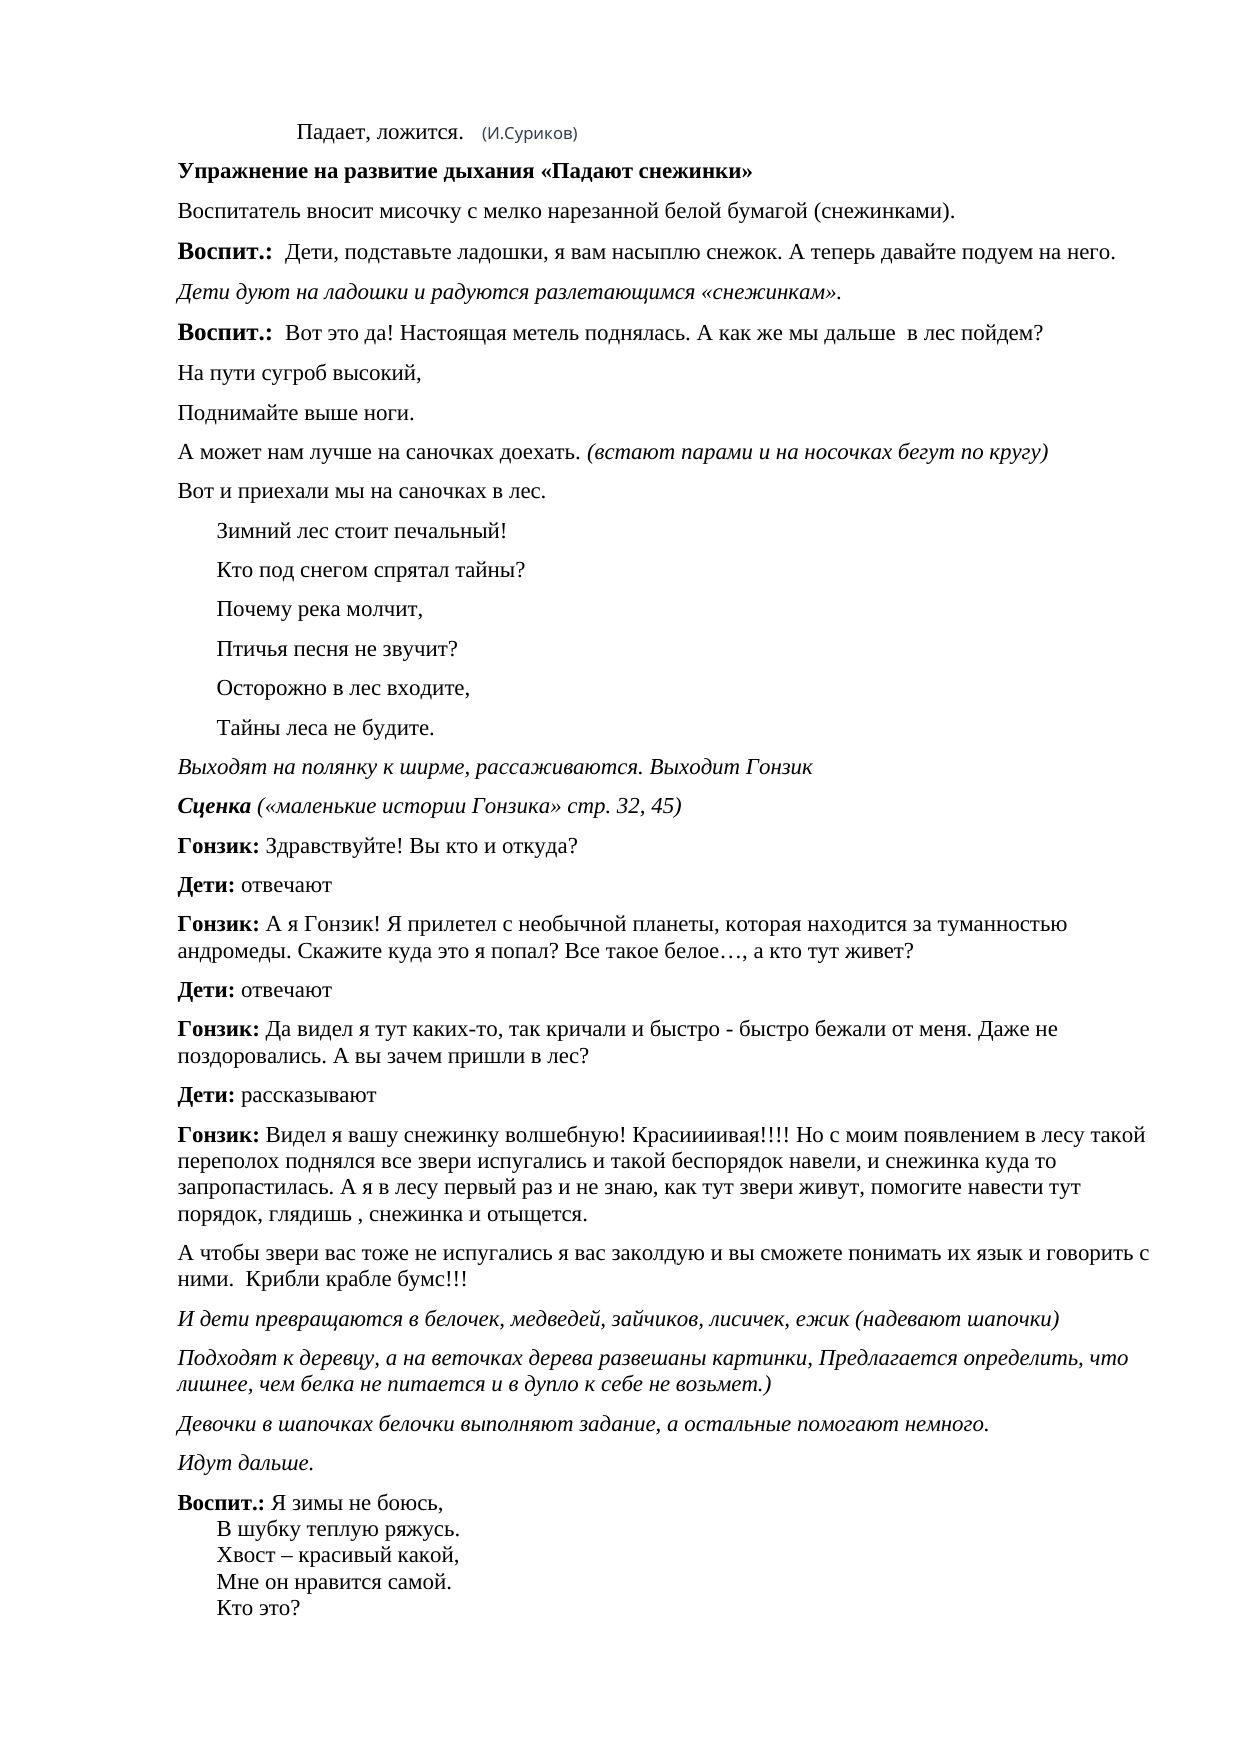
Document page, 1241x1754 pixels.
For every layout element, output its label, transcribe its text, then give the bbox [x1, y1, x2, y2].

text А чтобы звери вас тоже не испугались я вас заколдую и вы сможете понимать их язык и говорить с ними. Крибли крабле бумс!!! [177, 1239, 1152, 1292]
text Дети: отвечают [177, 976, 1152, 1002]
text И дети превращаются в белочек, медведей, зайчиков, лисичек, ежик (надевают шапочки) [177, 1305, 1152, 1331]
text Воспит.: Дети, подставьте ладошки, я вам насыплю снежок. А теперь давайте подуем на него. [177, 236, 1152, 265]
text Почему река молчит, [216, 595, 1152, 622]
text Дети дуют на ладошки и радуются разлетающимся «снежинкам». [177, 278, 1152, 304]
text А может нам лучше на саночках доехать. (встают парами и на носочках бегут по кругу) [177, 438, 1152, 464]
text Идут дальше. [177, 1449, 1152, 1476]
text Дети: рассказывают [177, 1081, 1152, 1108]
text Гонзик: Да видел я тут каких-то, так кричали и быстро - быстро бежали от меня. Даже не поздоровались. А вы зачем пришли в лес? [177, 1016, 1152, 1068]
text Поднимайте выше ноги. [177, 398, 1152, 425]
text Падает, ложится. (И.Суриков) [216, 118, 1152, 144]
text Воспит.: Я зимы не боюсь, [177, 1489, 1152, 1515]
text Воспитатель вносит мисочку с мелко нарезанной белой бумагой (снежинками). [177, 197, 1152, 223]
text Вот и приехали мы на саночках в лес. [177, 477, 1152, 504]
text Девочки в шапочках белочки выполняют задание, а остальные помогают немного. [177, 1410, 1152, 1436]
text Кто это? [216, 1594, 1152, 1620]
text Мне он нравится самой. [216, 1568, 1152, 1594]
text Тайны леса не будите. [216, 713, 1152, 740]
text В шубку теплую ряжусь. [216, 1515, 1152, 1541]
text Осторожно в лес входите, [216, 674, 1152, 701]
text Кто под снегом спрятал тайны? [216, 556, 1152, 582]
text Зимний лес стоит печальный! [216, 517, 1152, 543]
text На пути сугроб высокий, [177, 359, 1152, 386]
text Дети: отвечают [177, 871, 1152, 897]
text Хвост – красивый какой, [216, 1541, 1152, 1568]
text Упражнение на развитие дыхания «Падают снежинки» [177, 157, 1152, 184]
text Гонзик: Видел я вашу снежинку волшебную! Красиииивая!!!! Но с моим появлением в лесу такой переполох поднялся все звери испугались и такой беспорядок навели, и снежинка куда то запропастилась. А я в лесу первый раз и не знаю, как тут звери живут, помогите навести тут порядок, глядишь , снежинка и отыщется. [177, 1121, 1152, 1226]
text Гонзик: Здравствуйте! Вы кто и откуда? [177, 832, 1152, 858]
text Выходят на полянку к ширме, рассаживаются. Выходит Гонзик [177, 753, 1152, 779]
text Птичья песня не звучит? [216, 635, 1152, 661]
text Воспит.: Вот это да! Настоящая метель поднялась. А как же мы дальше в лес пойдем? [177, 317, 1152, 346]
text Подходят к деревцу, а на веточках дерева развешаны картинки, Предлагается определить, что лишнее, чем белка не питается и в дупло к себе не возьмет.) [177, 1344, 1152, 1397]
text Гонзик: А я Гонзик! Я прилетел с необычной планеты, которая находится за туманностью андромеды. Скажите куда это я попал? Все такое белое…, а кто тут живет? [177, 910, 1152, 963]
text Сценка («маленькие истории Гонзика» стр. 32, 45) [177, 792, 1152, 819]
